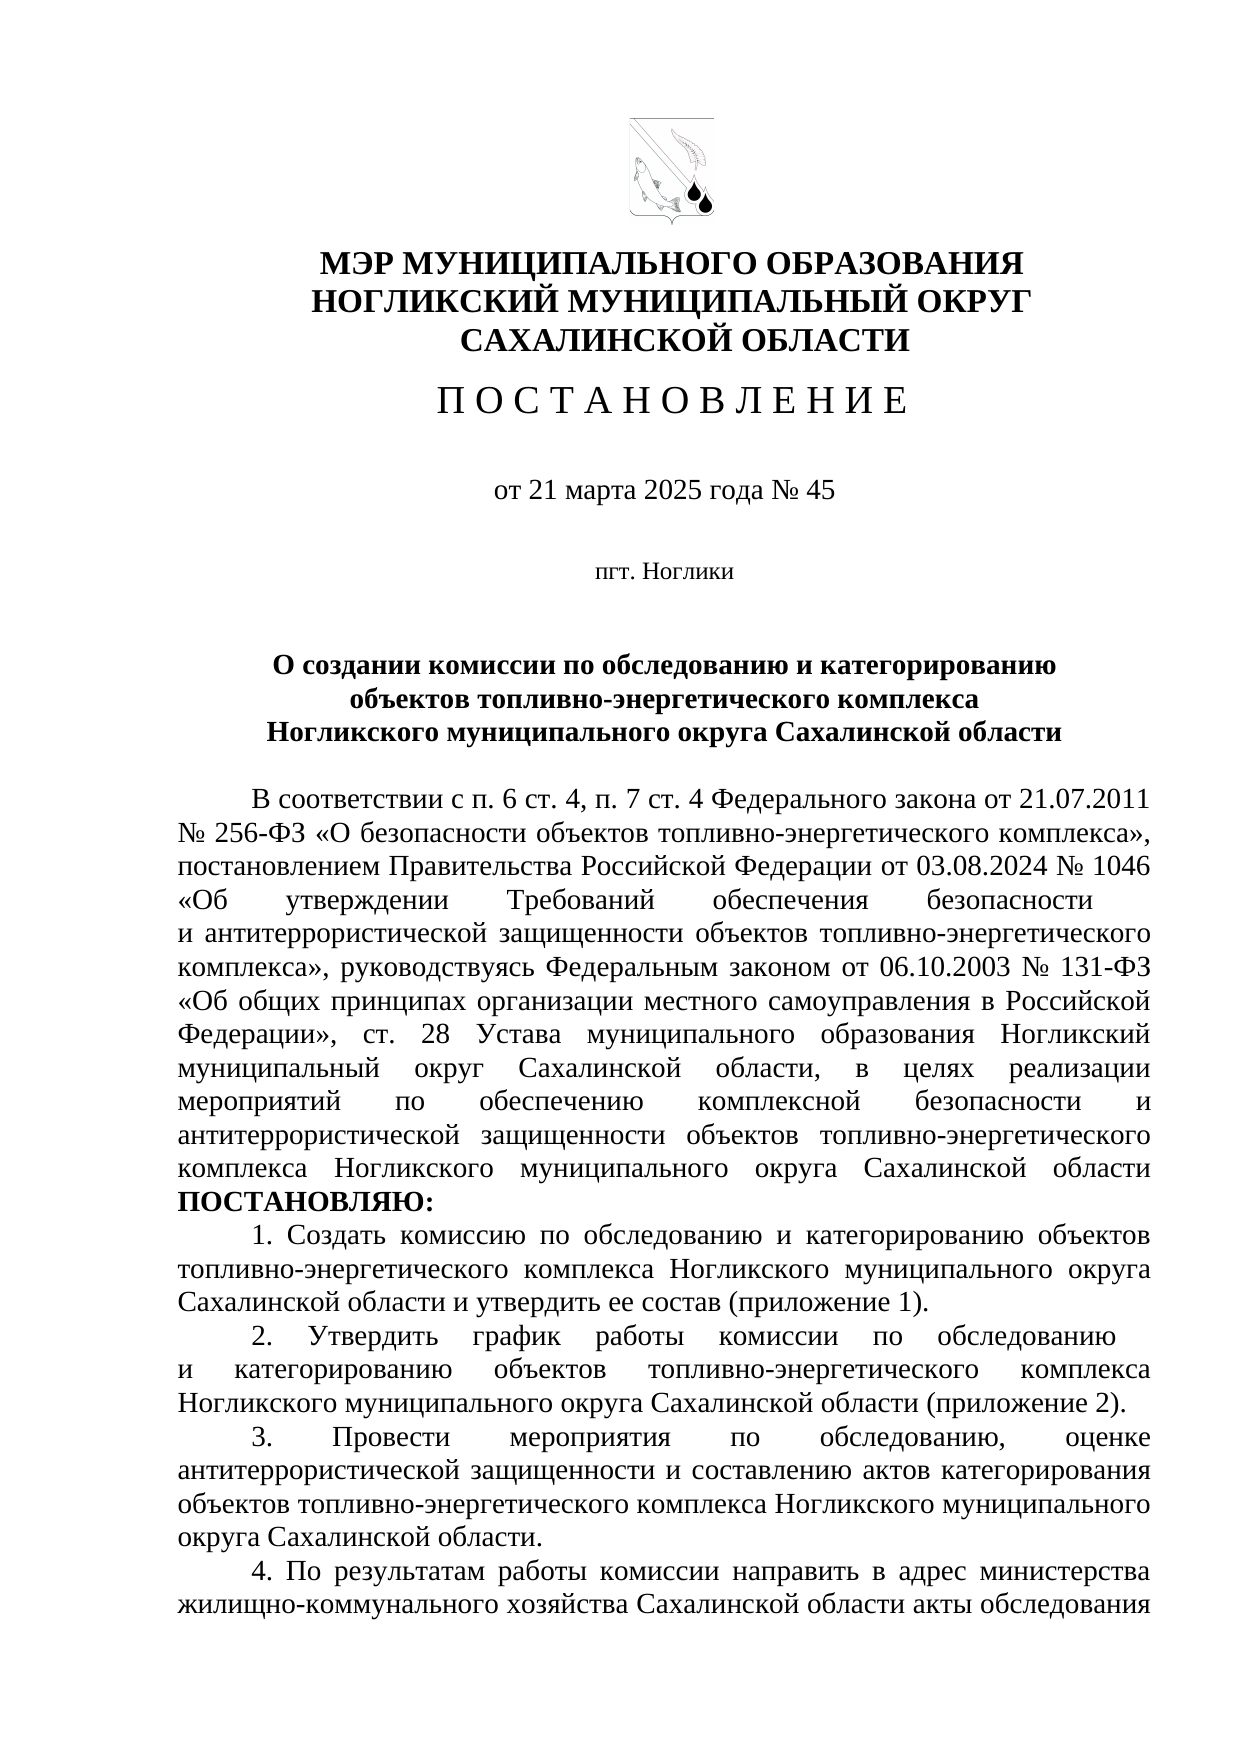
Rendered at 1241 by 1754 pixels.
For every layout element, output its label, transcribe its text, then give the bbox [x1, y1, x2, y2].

table_header МЭР МУНИЦИПАЛЬНОГО ОБРАЗОВАНИЯ НОГЛИКСКИЙ МУНИЦИПАЛЬНЫЙ ОКРУГ САХАЛИНСКОЙ ОБЛАСТИ П О С Т А Н О В Л Е Н И Е [177, 118, 1167, 422]
text 2. Утвердить график работы комиссии по обследованию и категорированию объектов топливно-энергетического комплекса Ногликского муниципального округа Сахалинской области (приложение 2). [177, 1318, 1152, 1419]
text объектов топливно-энергетического комплекса [177, 681, 1152, 714]
text 1. Создать комиссию по обследованию и категорированию объектов топливно-энергетического комплекса Ногликского муниципального округа Сахалинской области и утвердить ее состав (приложение 1). [177, 1217, 1152, 1318]
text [177, 1553, 1152, 1620]
text пгт. Ноглики [177, 556, 1152, 585]
text 3. Провести мероприятия по обследованию, оценке антитеррористической защищенности и составлению актов категорирования объектов топливно-энергетического комплекса Ногликского муниципального округа Сахалинской области. [177, 1419, 1152, 1553]
text Ногликского муниципального округа Сахалинской области [177, 714, 1152, 748]
text В соответствии с п. 6 ст. 4, п. 7 ст. 4 Федерального закона от 21.07.2011 № 256-ФЗ «О безопасности объектов топливно-энергетического комплекса», постановлением Правительства Российской Федерации от 03.08.2024 № 1046 «Об утверждении Требований обеспечения безопасности и антитеррористической защищенности объектов топливно-энергетического комплекса», руководствуясь Федеральным законом от 06.10.2003 № 131-ФЗ «Об общих принципах организации местного самоуправления в Российской Федерации», ст. 28 Устава муниципального образования Ногликский муниципальный округ Сахалинской области, в целях реализации мероприятий по обеспечению комплексной безопасности и антитеррористической защищенности объектов топливно-энергетического комплекса Ногликского муниципального округа Сахалинской области ПОСТАНОВЛЯЮ: [177, 781, 1152, 1217]
picture [629, 118, 714, 225]
text О создании комиссии по обследованию и категорированию [177, 647, 1152, 681]
text от № [177, 472, 1152, 506]
